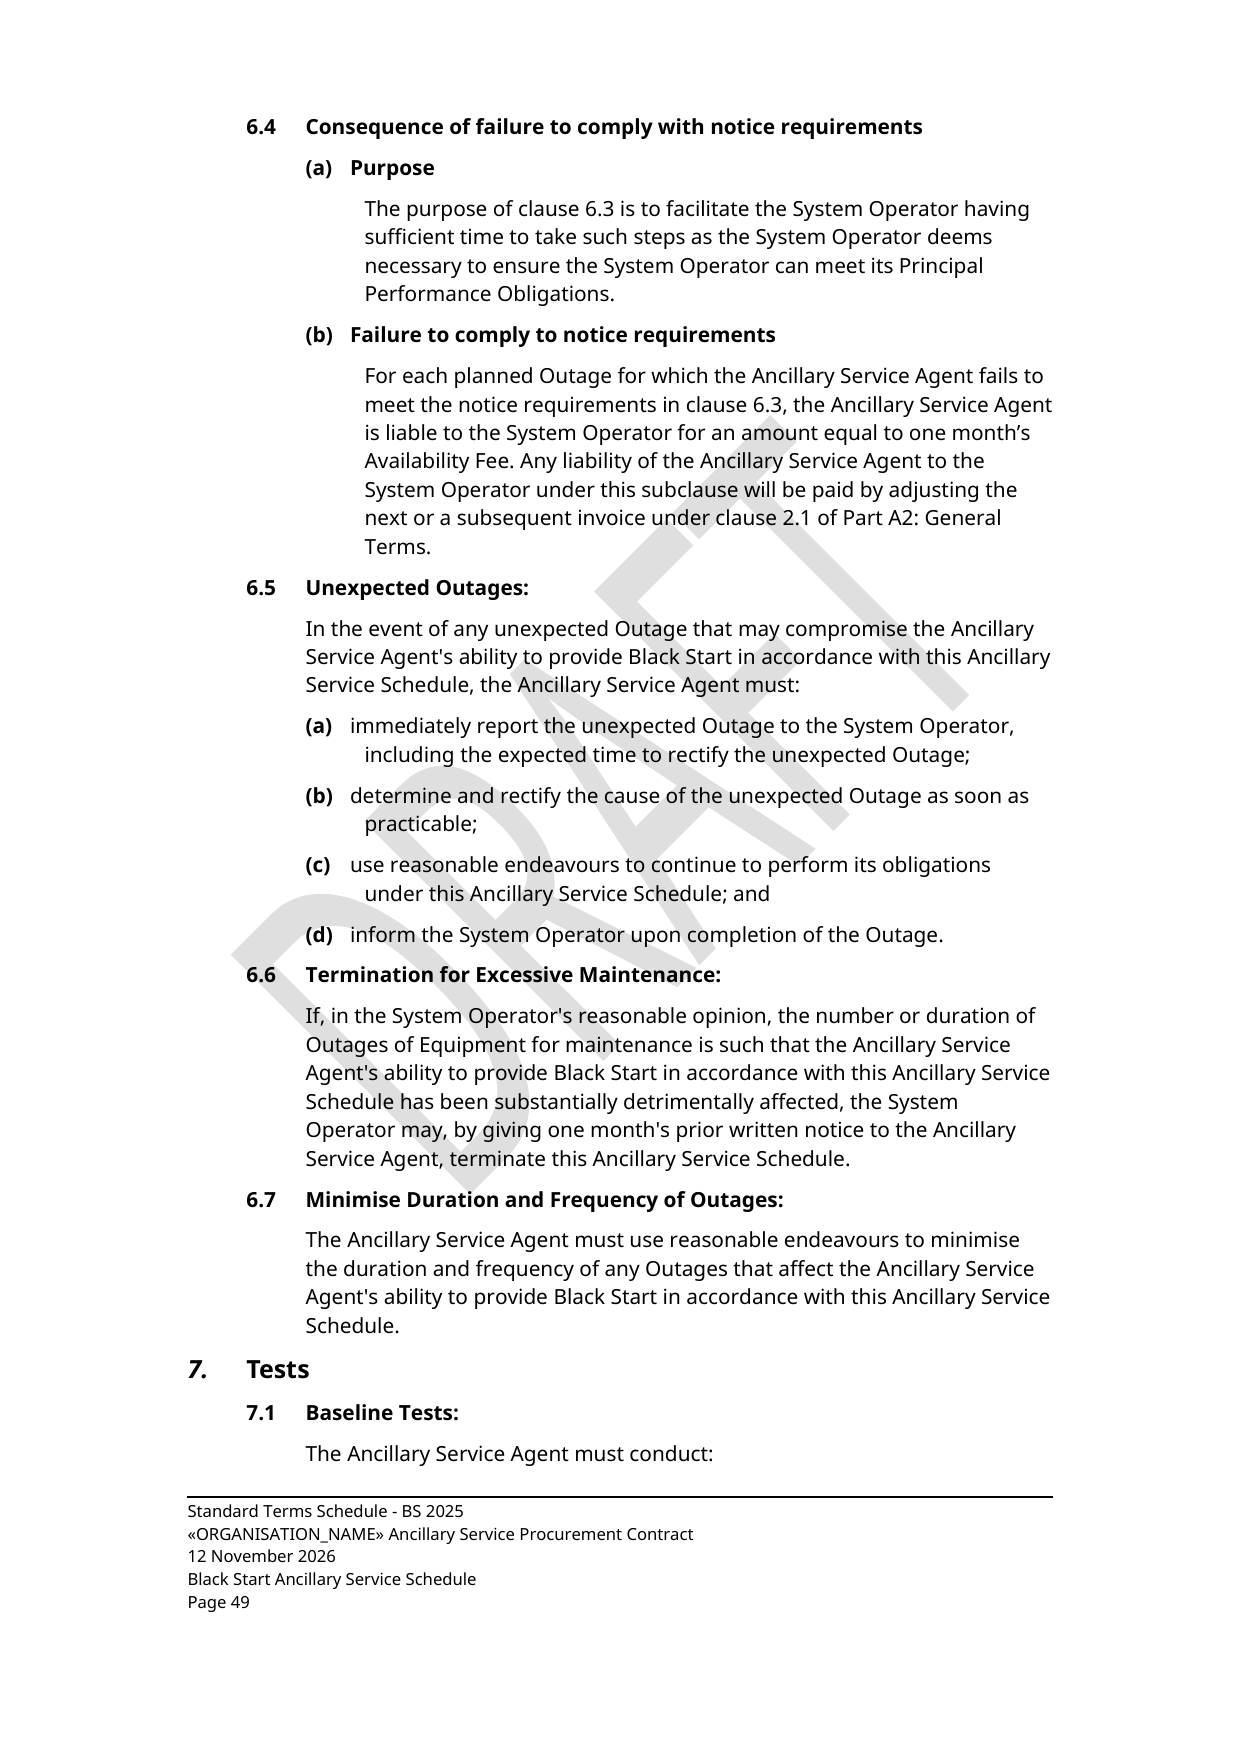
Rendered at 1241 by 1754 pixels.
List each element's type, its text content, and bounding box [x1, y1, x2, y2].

subtitle Baseline Tests: [246, 1398, 1053, 1427]
text The Ancillary Service Agent must use reasonable endeavours to minimise the duration and frequency of any Outages that affect the Ancillary Service Agent's ability to provide Black Start in accordance with this Ancillary Service Schedule. [305, 1226, 1053, 1339]
subtitle Failure to comply to notice requirements [305, 320, 1053, 349]
text The Ancillary Service Agent must conduct: [305, 1439, 1053, 1468]
subtitle Unexpected Outages: [246, 573, 1053, 601]
text For each planned Outage for which the Ancillary Service Agent fails to meet the notice requirements in clause 6.3, the Ancillary Service Agent is liable to the System Operator for an amount equal to one month’s Availability Fee. Any liability of the Ancillary Service Agent to the System Operator under this subclause will be paid by adjusting the next or a subsequent invoice under clause 2.1 of Part A2: General Terms. [364, 361, 1053, 560]
subtitle inform the System Operator upon completion of the Outage. [305, 920, 1053, 948]
subtitle immediately report the unexpected Outage to the System Operator, including the expected time to rectify the unexpected Outage; [305, 712, 1053, 768]
text In the event of any unexpected Outage that may compromise the Ancillary Service Agent's ability to provide Black Start in accordance with this Ancillary Service Schedule, the Ancillary Service Agent must: [305, 614, 1053, 699]
text The purpose of clause 6.3 is to facilitate the System Operator having sufficient time to take such steps as the System Operator deems necessary to ensure the System Operator can meet its Principal Performance Obligations. [364, 194, 1053, 308]
subtitle use reasonable endeavours to continue to perform its obligations under this Ancillary Service Schedule; and [305, 850, 1053, 907]
subtitle determine and rectify the cause of the unexpected Outage as soon as practicable; [305, 781, 1053, 838]
subtitle Minimise Duration and Frequency of Outages: [246, 1185, 1053, 1213]
subtitle Purpose [305, 153, 1053, 182]
text If, in the System Operator's reasonable opinion, the number or duration of Outages of Equipment for maintenance is such that the Ancillary Service Agent's ability to provide Black Start in accordance with this Ancillary Service Schedule has been substantially detrimentally affected, the System Operator may, by giving one month's prior written notice to the Ancillary Service Agent, terminate this Ancillary Service Schedule. [305, 1002, 1053, 1172]
subtitle Termination for Excessive Maintenance: [246, 961, 1053, 989]
subtitle Tests [187, 1352, 1053, 1386]
subtitle Consequence of failure to comply with notice requirements [246, 112, 1053, 141]
